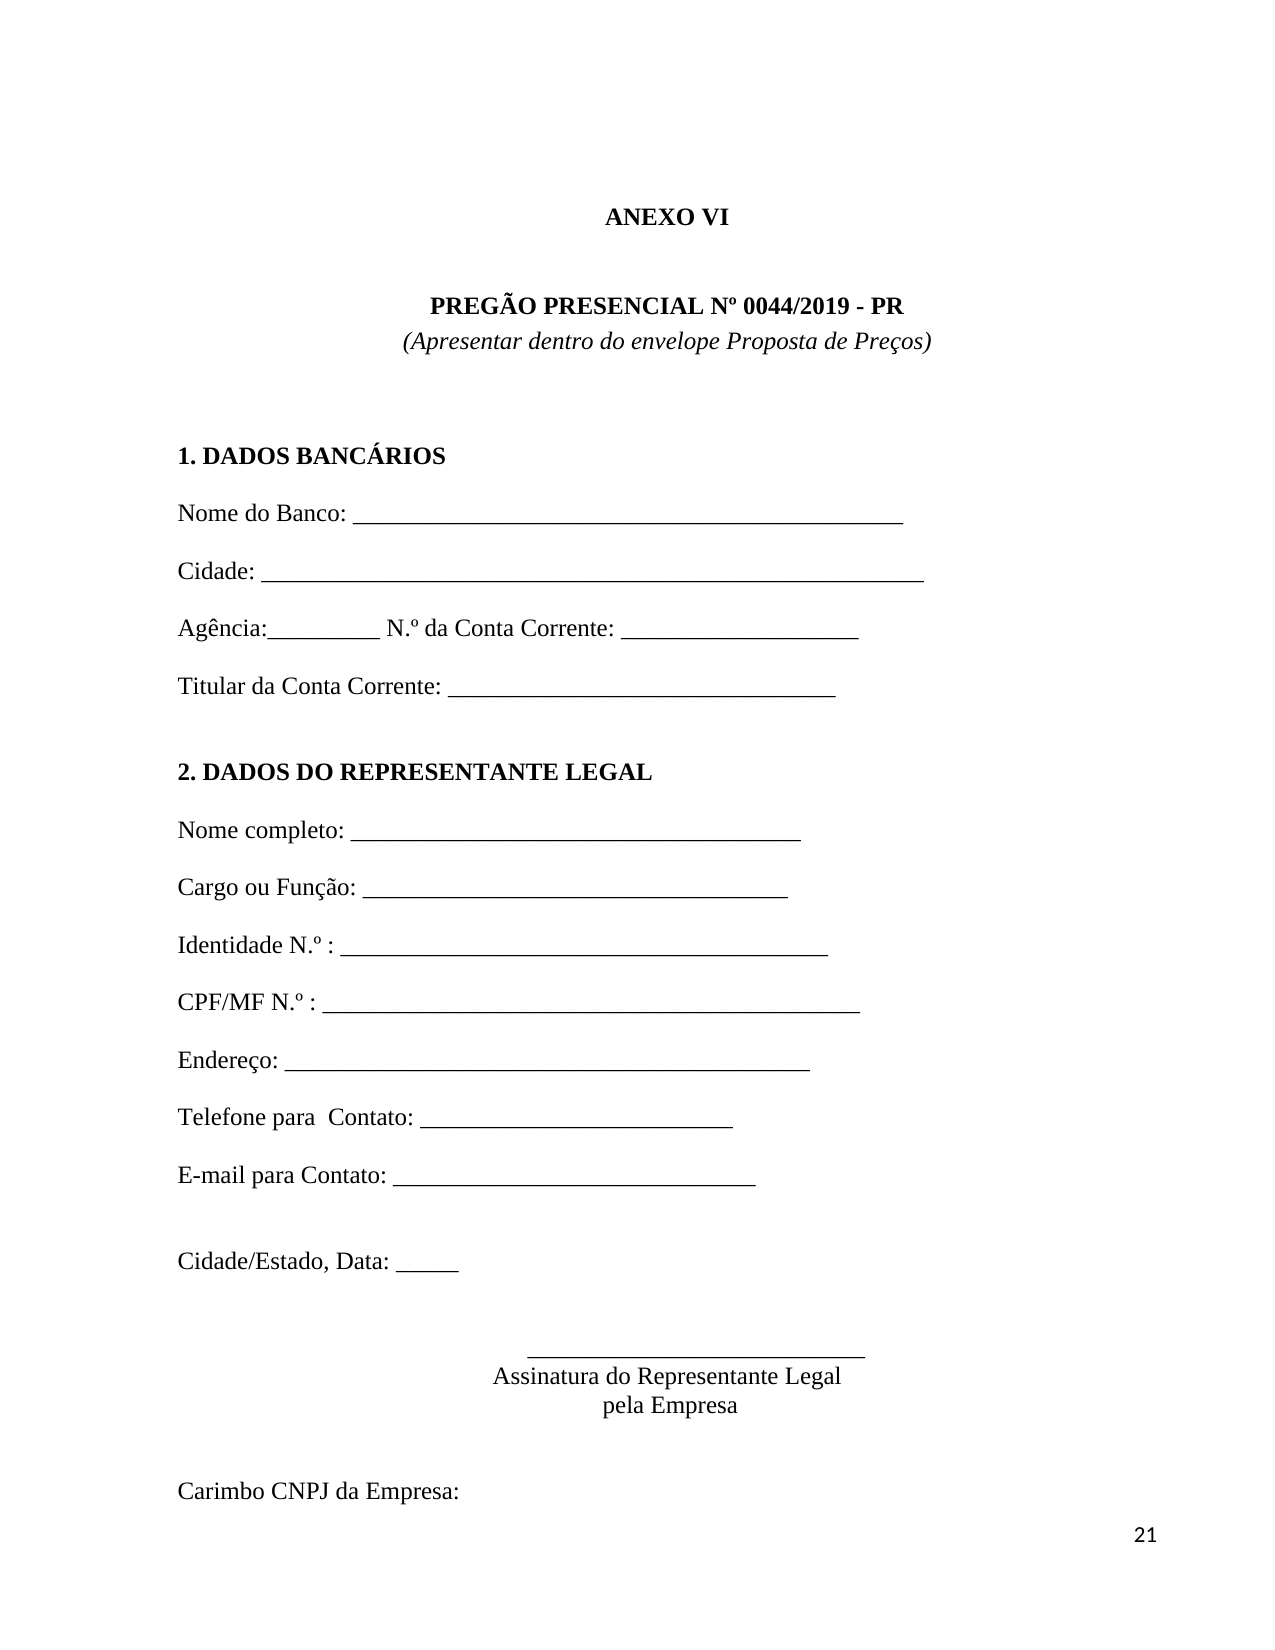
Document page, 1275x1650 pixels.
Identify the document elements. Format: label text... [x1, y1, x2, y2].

text Nome do Banco: ____________________________________________ [177, 498, 1157, 527]
text Identidade N.º : _______________________________________ [177, 930, 1157, 958]
text Endereço: __________________________________________ [177, 1045, 1157, 1073]
text 1. DADOS BANCÁRIOS [177, 441, 1157, 470]
text CPF/MF N.º : ___________________________________________ [177, 987, 1157, 1016]
text pela Empresa [177, 1390, 1157, 1418]
text Assinatura do Representante Legal [177, 1361, 1157, 1390]
text Titular da Conta Corrente: _______________________________ [177, 671, 1157, 700]
text PREGÃO PRESENCIAL Nº 0044/2019 - PR [177, 291, 1157, 320]
text Agência:_________ N.º da Conta Corrente: ___________________ [177, 613, 1157, 642]
text Cargo ou Função: __________________________________ [177, 872, 1157, 901]
text Telefone para Contato: _________________________ [177, 1102, 1157, 1131]
text 2. DADOS DO REPRESENTANTE LEGAL [177, 757, 1157, 786]
text (Apresentar dentro do envelope Proposta de Preços) [177, 326, 1157, 355]
text Carimbo CNPJ da Empresa: [177, 1476, 1157, 1505]
text E-mail para Contato: _____________________________ [177, 1160, 1157, 1188]
text Nome completo: ____________________________________ [177, 815, 1157, 843]
text ___________________________ [177, 1332, 1157, 1361]
text Cidade/Estado, Data: _____ [177, 1246, 1157, 1275]
text ANEXO VI [177, 202, 1157, 231]
text Cidade: _____________________________________________________ [177, 556, 1157, 585]
